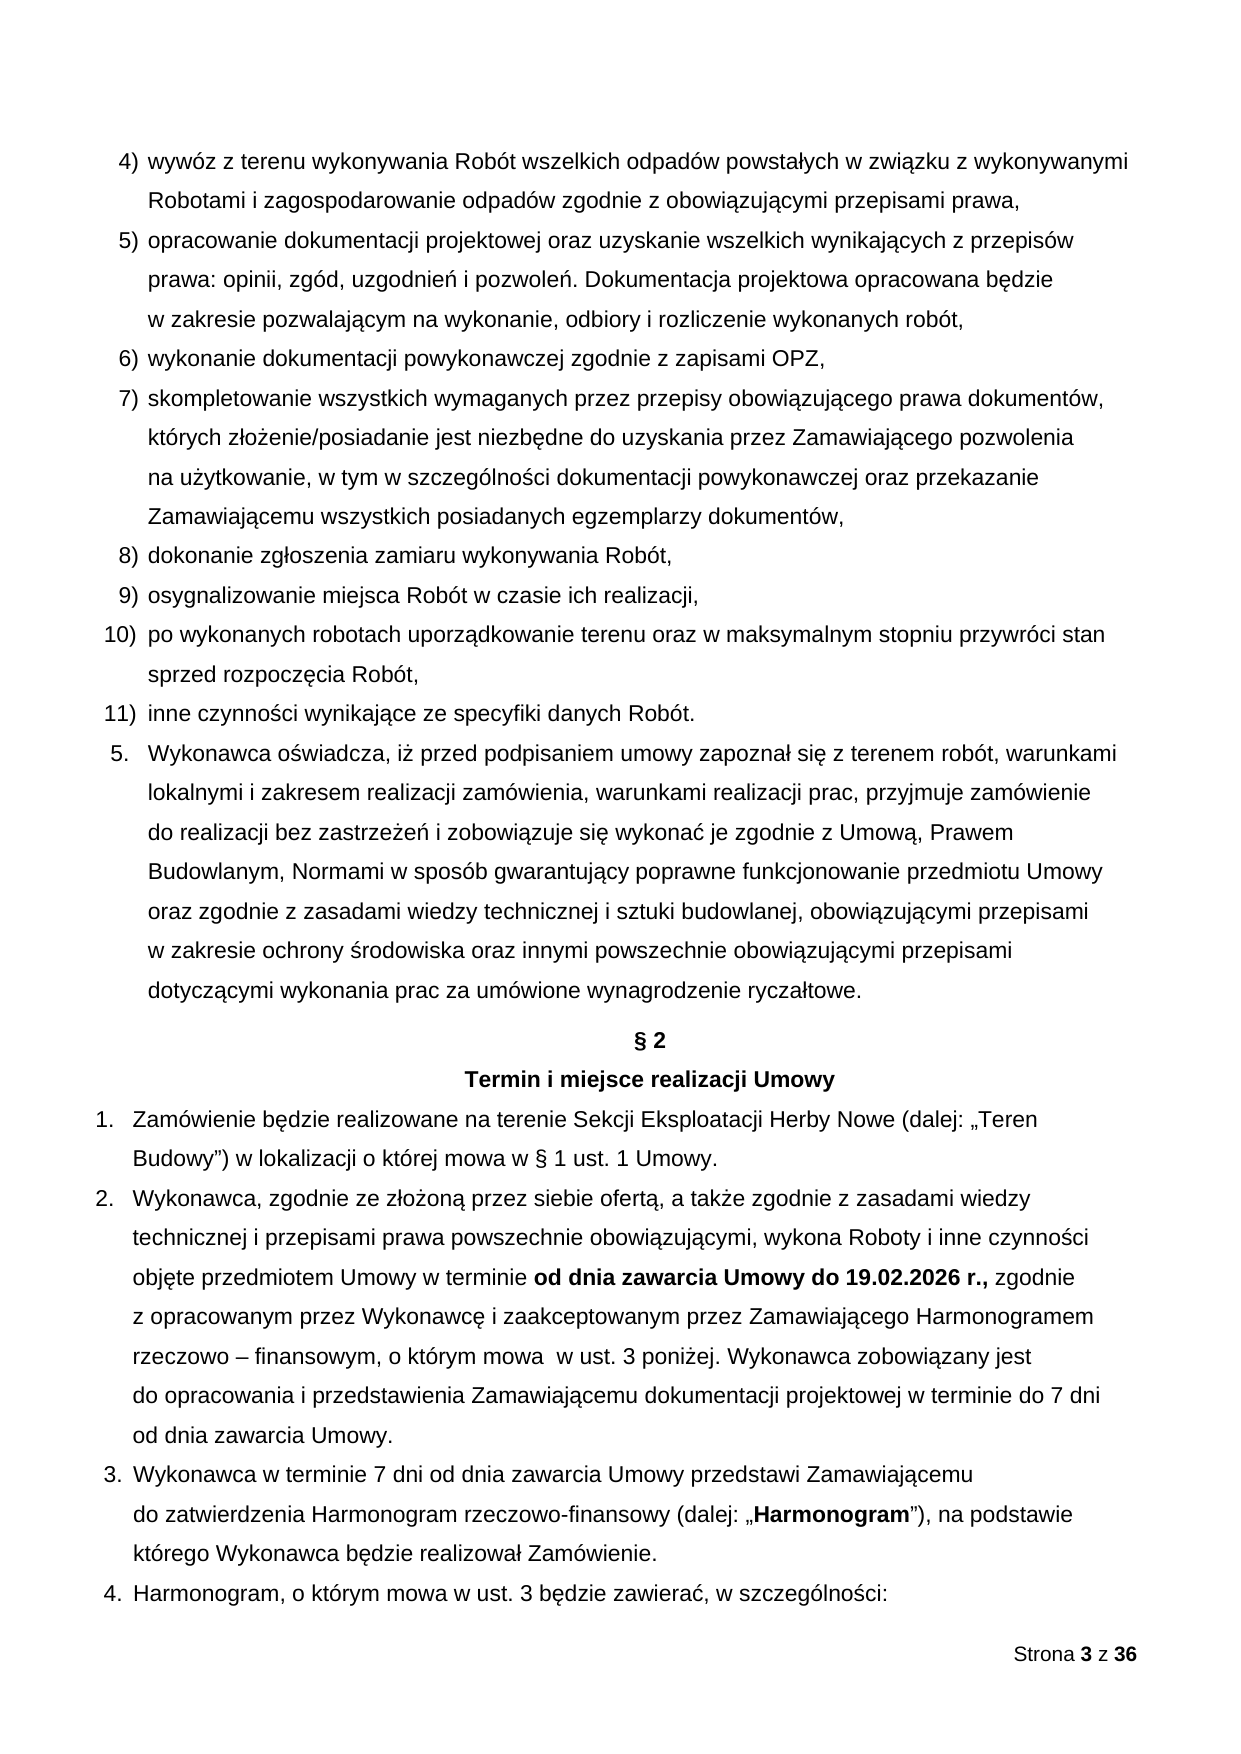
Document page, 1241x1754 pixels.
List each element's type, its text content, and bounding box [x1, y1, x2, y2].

list opracowanie dokumentacji projektowej oraz uzyskanie wszelkich wynikających z przepisów prawa: opinii, zgód, uzgodnień i pozwoleń. Dokumentacja projektowa opracowana będzie w zakresie pozwalającym na wykonanie, odbiory i rozliczenie wykonanych robót, [118, 227, 1137, 332]
list wywóz z terenu wykonywania Robót wszelkich odpadów powstałych w związku z wykonywanymi Robotami i zagospodarowanie odpadów zgodnie z obowiązującymi przepisami prawa, [118, 148, 1137, 213]
list Wykonawca oświadcza, iż przed podpisaniem umowy zapoznał się z terenem robót, warunkami lokalnymi i zakresem realizacji zamówienia, warunkami realizacji prac, przyjmuje zamówienie do realizacji bez zastrzeżeń i zobowiązuje się wykonać je zgodnie z Umową, Prawem Budowlanym, Normami w sposób gwarantujący poprawne funkcjonowanie przedmiotu Umowy oraz zgodnie z zasadami wiedzy technicznej i sztuki budowlanej, obowiązującymi przepisami w zakresie ochrony środowiska oraz innymi powszechnie obowiązującymi przepisami dotyczącymi wykonania prac za umówione wynagrodzenie ryczałtowe. [110, 740, 1137, 1003]
list Wykonawca, zgodnie ze złożoną przez siebie ofertą, a także zgodnie z zasadami wiedzy technicznej i przepisami prawa powszechnie obowiązującymi, wykona Roboty i inne czynności objęte przedmiotem Umowy w terminie od dnia zawarcia Umowy do 19.02.2026 r., zgodnie z opracowanym przez Wykonawcę i zaakceptowanym przez Zamawiającego Harmonogramem rzeczowo – finansowym, o którym mowa w ust. 3 poniżej. Wykonawca zobowiązany jest do opracowania i przedstawienia Zamawiającemu dokumentacji projektowej w terminie do 7 dni od dnia zawarcia Umowy. [95, 1185, 1137, 1448]
list osygnalizowanie miejsca Robót w czasie ich realizacji, [118, 582, 1137, 608]
list Harmonogram, o którym mowa w ust. 3 będzie zawierać, w szczególności: [103, 1579, 1137, 1606]
list po wykonanych robotach uporządkowanie terenu oraz w maksymalnym stopniu przywróci stan sprzed rozpoczęcia Robót, [103, 621, 1137, 687]
list Zamówienie będzie realizowane na terenie Sekcji Eksploatacji Herby Nowe (dalej: „Teren Budowy”) w lokalizacji o której mowa w § 1 ust. 1 Umowy. [95, 1106, 1137, 1172]
text § 2 [162, 1027, 1137, 1053]
list skompletowanie wszystkich wymaganych przez przepisy obowiązującego prawa dokumentów, których złożenie/posiadanie jest niezbędne do uzyskania przez Zamawiającego pozwolenia na użytkowanie, w tym w szczególności dokumentacji powykonawczej oraz przekazanie Zamawiającemu wszystkich posiadanych egzemplarzy dokumentów, [118, 384, 1137, 529]
text Termin i miejsce realizacji Umowy [162, 1066, 1137, 1093]
list dokonanie zgłoszenia zamiaru wykonywania Robót, [118, 542, 1137, 569]
list wykonanie dokumentacji powykonawczej zgodnie z zapisami OPZ, [118, 345, 1137, 371]
list inne czynności wynikające ze specyfiki danych Robót. [103, 700, 1137, 727]
list Wykonawca w terminie 7 dni od dnia zawarcia Umowy przedstawi Zamawiającemu do zatwierdzenia Harmonogram rzeczowo-finansowy (dalej: „Harmonogram”), na podstawie którego Wykonawca będzie realizował Zamówienie. [103, 1461, 1137, 1566]
